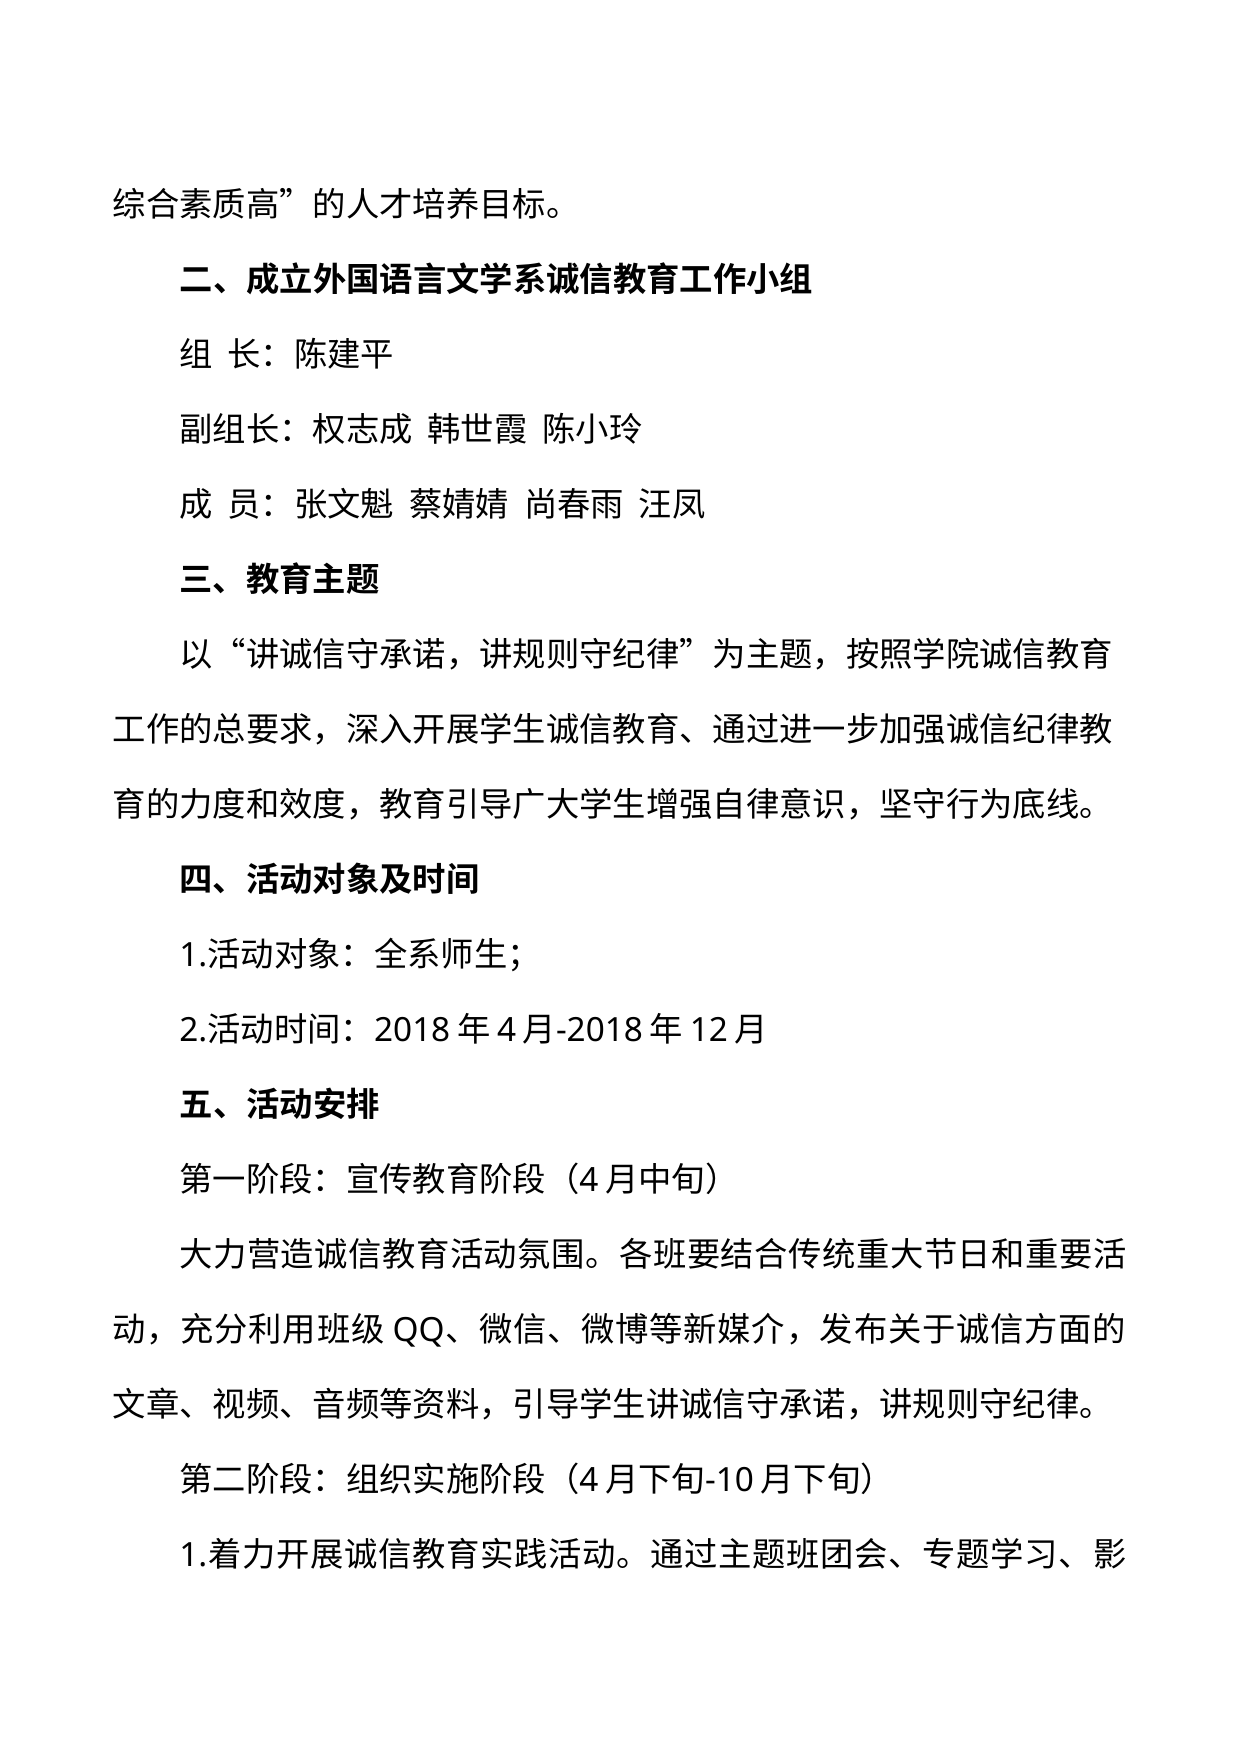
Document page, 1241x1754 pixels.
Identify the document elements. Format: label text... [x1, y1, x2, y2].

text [112, 1514, 1128, 1589]
text 第二阶段：组织实施阶段（4月下旬-10月下旬） [112, 1439, 1128, 1514]
text 第一阶段：宣传教育阶段（4月中旬） [112, 1139, 1128, 1214]
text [112, 164, 1128, 239]
text 1.活动对象：全系师生； [112, 914, 1128, 989]
text 二、成立外国语言文学系诚信教育工作小组 [112, 239, 1128, 314]
text 组 长：陈建平 [112, 314, 1128, 389]
text 副组长：权志成 韩世霞 陈小玲 [112, 389, 1128, 464]
text 大力营造诚信教育活动氛围。各班要结合传统重大节日和重要活动，充分利用班级QQ、微信、微博等新媒介，发布关于诚信方面的文章、视频、音频等资料，引导学生讲诚信守承诺，讲规则守纪律。 [112, 1214, 1128, 1439]
text 四、活动对象及时间 [112, 839, 1128, 914]
text 三、教育主题 [112, 539, 1128, 614]
text 以“讲诚信守承诺，讲规则守纪律”为主题，按照学院诚信教育工作的总要求，深入开展学生诚信教育、通过进一步加强诚信纪律教育的力度和效度，教育引导广大学生增强自律意识，坚守行为底线。 [112, 614, 1128, 839]
text 2.活动时间：2018年4月-2018年12月 [112, 989, 1128, 1064]
text 成 员：张文魁 蔡婧婧 尚春雨 汪凤 [112, 464, 1128, 539]
text 五、活动安排 [112, 1064, 1128, 1139]
